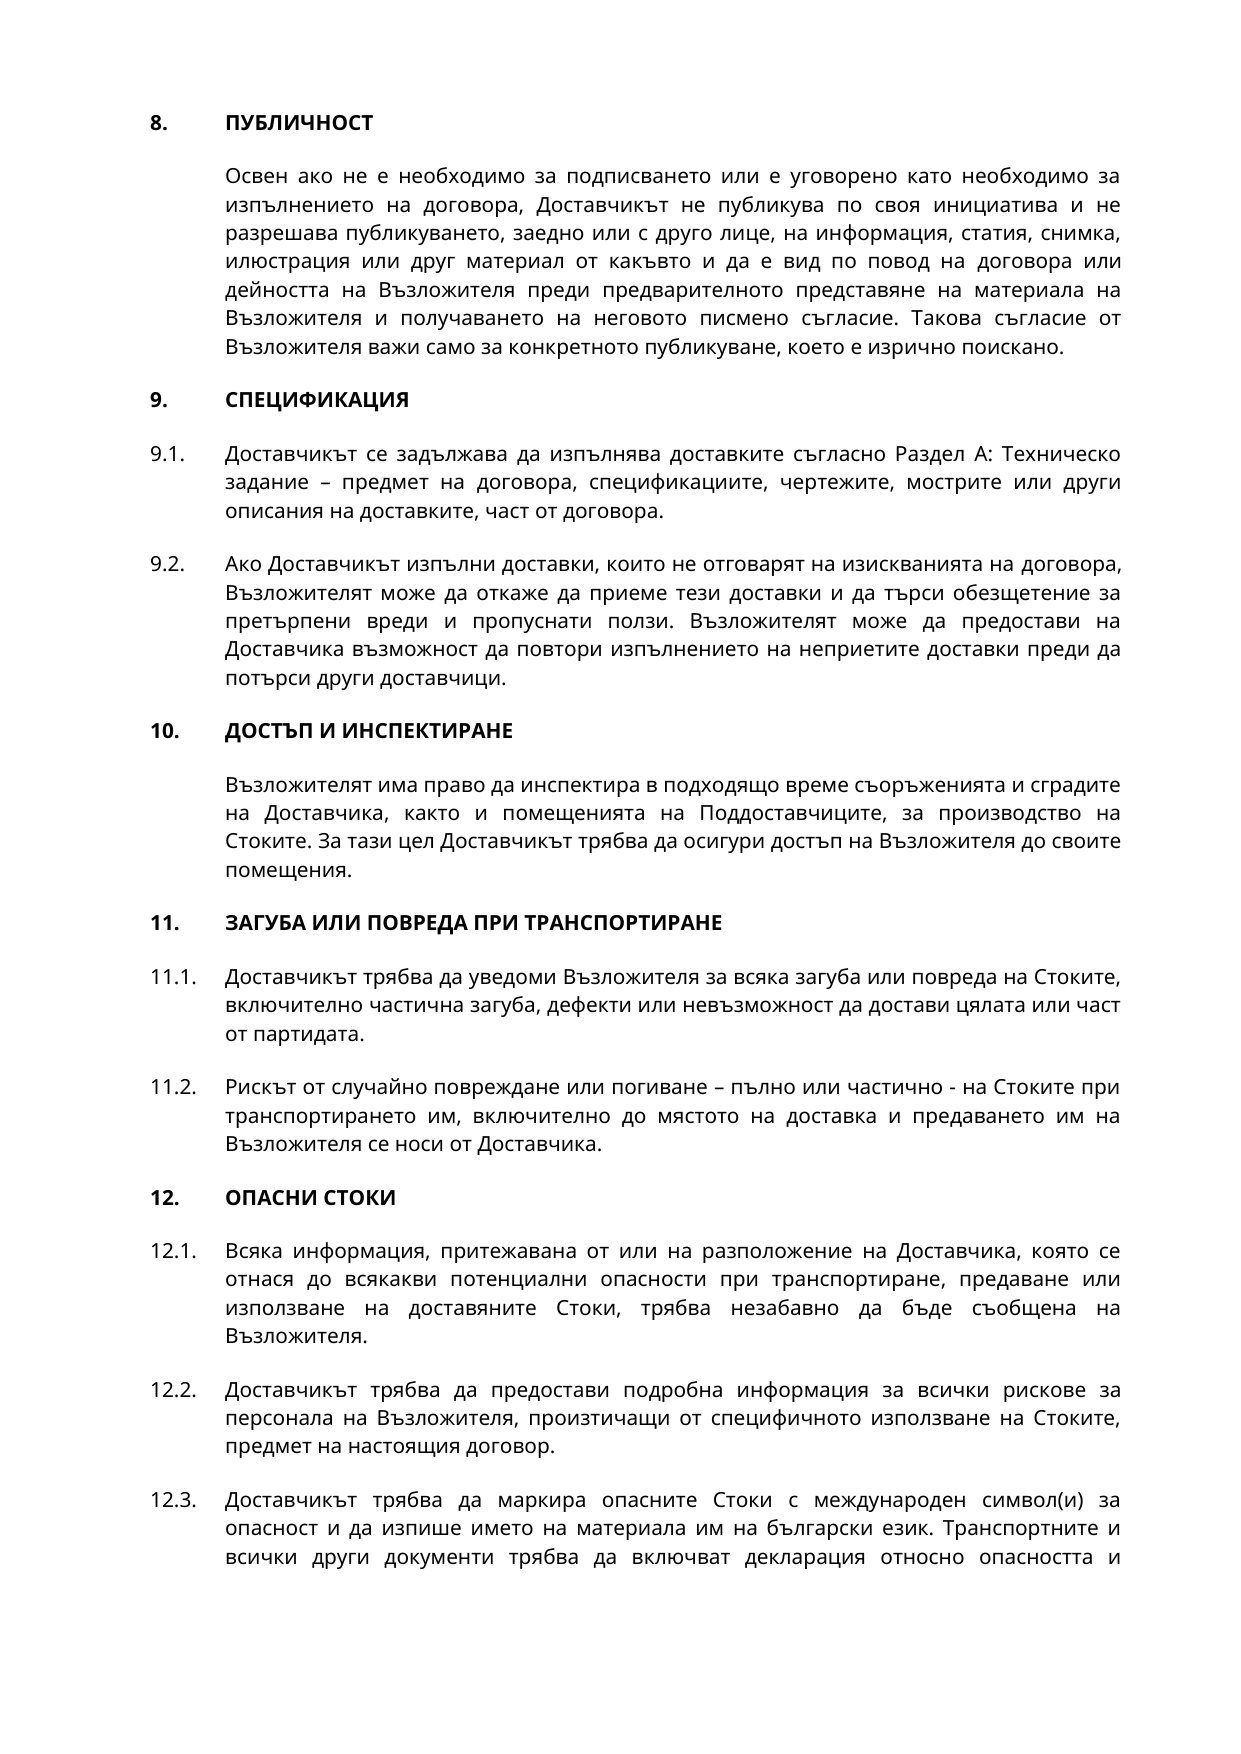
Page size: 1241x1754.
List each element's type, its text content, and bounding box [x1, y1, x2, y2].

list Ако Доставчикът изпълни доставки, които не отговарят на изискванията на договора, Възложителят може да откаже да приеме тези доставки и да търси обезщетение за претърпени вреди и пропуснати ползи. Възложителят може да предостави на Доставчика възможност да повтори изпълнението на неприетите доставки преди да потърси други доставчици. [150, 549, 1122, 691]
list СПЕЦИФИКАЦИЯ [150, 385, 1122, 414]
list Доставчикът се задължава да изпълнява доставките съгласно Раздел А: Техническо задание – предмет на договора, спецификациите, чертежите, мострите или други описания на доставките, част от договора. [150, 439, 1122, 524]
list Доставчикът трябва да уведоми Възложителя за всяка загуба или повреда на Стоките, включително частична загуба, дефекти или невъзможност да достави цялата или част от партидата. [150, 962, 1122, 1047]
list Рискът от случайно повреждане или погиване – пълно или частично - на Стоките при транспортирането им, включително до мястото на доставка и предаването им на Възложителя се носи от Доставчика. [150, 1072, 1122, 1158]
text Възложителят има право да инспектира в подходящо време съоръженията и сградите на Доставчика, както и помещенията на Поддоставчиците, за производство на Стоките. За тази цел Доставчикът трябва да осигури достъп на Възложителя до своите помещения. [225, 770, 1122, 883]
list Доставчикът трябва да предостави подробна информация за всички рискове за персонала на Възложителя, произтичащи от специфичното използване на Стоките, предмет на настоящия договор. [150, 1375, 1122, 1460]
list ЗАГУБА ИЛИ ПОВРЕДА ПРИ ТРАНСПОРТИРАНЕ [150, 908, 1122, 937]
list Всяка информация, притежавана от или на разположение на Доставчика, която се отнася до всякакви потенциални опасности при транспортиране, предаване или използване на доставяните Стоки, трябва незабавно да бъде съобщена на Възложителя. [150, 1236, 1122, 1350]
list ДОСТЪП И ИНСПЕКТИРАНЕ [150, 716, 1122, 745]
list ПУБЛИЧНОСТ [150, 108, 1122, 136]
list ОПАСНИ СТОКИ [150, 1183, 1122, 1211]
text Освен ако не е необходимо за подписването или е уговорено като необходимо за изпълнението на договора, Доставчикът не публикува по своя инициатива и не разрешава публикуването, заедно или с друго лице, на информация, статия, снимка, илюстрация или друг материал от какъвто и да е вид по повод на договора или дейността на Възложителя преди предварителното представяне на материала на Възложителя и получаването на неговото писмено съгласие. Такова съгласие от Възложителя важи само за конкретното публикуване, което е изрично поискано. [225, 161, 1122, 360]
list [150, 1485, 1122, 1570]
